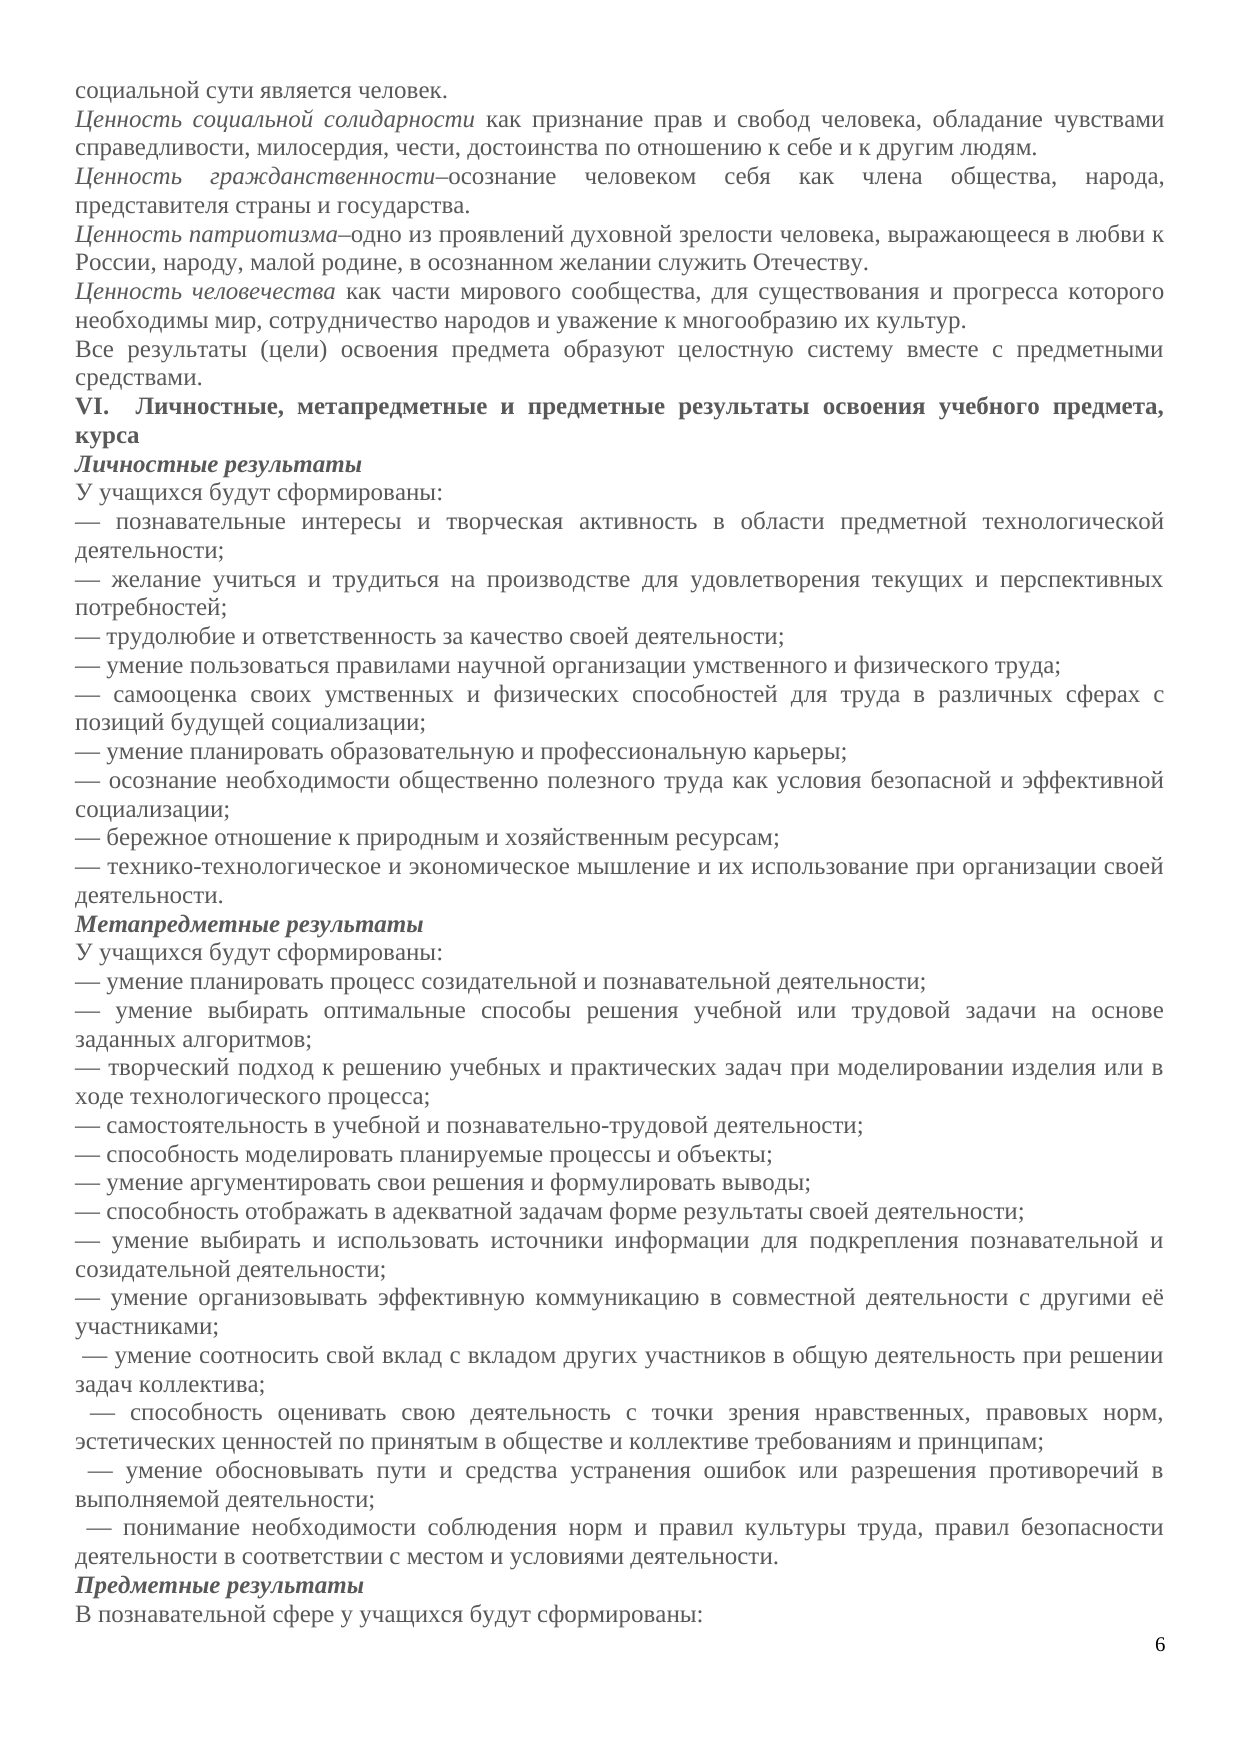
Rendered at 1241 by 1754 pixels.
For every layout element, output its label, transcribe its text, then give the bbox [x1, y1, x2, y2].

text — творческий подход к решению учебных и практических задач при моделировании изделия или в ходе технологического процесса; [75, 1052, 1165, 1110]
text Все результаты (цели) освоения предмета образуют целостную систему вместе с предметными средствами. [75, 334, 1165, 391]
text — умение выбирать и использовать источники информации для подкрепления познавательной и созидательной деятельности; [75, 1225, 1165, 1282]
text Ценность социальной солидарности как признание прав и свобод человека, обладание чувствами справедливости, милосердия, чести, достоинства по отношению к себе и к другим людям. [75, 104, 1165, 161]
text — умение соотносить свой вклад с вкладом других участников в общую деятельность при решении задач коллектива; [75, 1340, 1165, 1397]
text — способность моделировать планируемые процессы и объекты; [75, 1139, 1165, 1167]
text — желание учиться и трудиться на производстве для удовлетворения текущих и перспективных потребностей; [75, 564, 1165, 621]
text Ценность человечества как части мирового сообщества, для существования и прогресса которого необходимы мир, сотрудничество народов и уважение к многообразию их культур. [75, 276, 1165, 334]
text — умение планировать процесс созидательной и познавательной деятельности; [75, 966, 1165, 995]
text — умение планировать образовательную и профессиональную карьеры; [75, 736, 1165, 765]
text — самооценка своих умственных и физических способностей для труда в различных сферах с позиций будущей социализации; [75, 679, 1165, 736]
text Ценность патриотизма–одно из проявлений духовной зрелости человека, выражающееся в любви к России, народу, малой родине, в осознанном желании служить Отечеству. [75, 219, 1165, 276]
text — умение организовывать эффективную коммуникацию в совместной деятельности с другими её участниками; [75, 1282, 1165, 1340]
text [75, 75, 1165, 104]
text — технико-технологическое и экономическое мышление и их использование при организации своей деятельности. [75, 851, 1165, 909]
text — умение обосновывать пути и средства устранения ошибок или разрешения противоречий в выполняемой деятельности; [75, 1455, 1165, 1512]
text У учащихся будут сформированы: [75, 477, 1165, 506]
text — познавательные интересы и творческая активность в области предметной технологической деятельности; [75, 506, 1165, 564]
text — бережное отношение к природным и хозяйственным ресурсам; [75, 822, 1165, 851]
text — умение выбирать оптимальные способы решения учебной или трудовой задачи на основе заданных алгоритмов; [75, 995, 1165, 1052]
text Ценность гражданственности–осознание человеком себя как члена общества, народа, представителя страны и государства. [75, 161, 1165, 219]
text Метапредметные результаты [75, 909, 1165, 937]
text — трудолюбие и ответственность за качество своей деятельности; [75, 621, 1165, 650]
text — способность оценивать свою деятельность с точки зрения нравственных, правовых норм, эстетических ценностей по принятым в обществе и коллективе требованиям и принципам; [75, 1397, 1165, 1455]
text Личностные результаты [75, 449, 1165, 477]
text — умение аргументировать свои решения и формулировать выводы; [75, 1167, 1165, 1196]
text — осознание необходимости общественно полезного труда как условия безопасной и эффективной социализации; [75, 765, 1165, 822]
text VI. Личностные, метапредметные и предметные результаты освоения учебного предмета, курса [75, 391, 1165, 449]
text — способность отображать в адекватной задачам форме результаты своей деятельности; [75, 1196, 1165, 1225]
text В познавательной сфере у учащихся будут сформированы: [75, 1599, 1165, 1627]
text — умение пользоваться правилами научной организации умственного и физического труда; [75, 650, 1165, 679]
text У учащихся будут сформированы: [75, 937, 1165, 966]
text — самостоятельность в учебной и познавательно-трудовой деятельности; [75, 1110, 1165, 1139]
text Предметные результаты [75, 1570, 1165, 1599]
text — понимание необходимости соблюдения норм и правил культуры труда, правил безопасности деятельности в соответствии с местом и условиями деятельности. [75, 1512, 1165, 1570]
